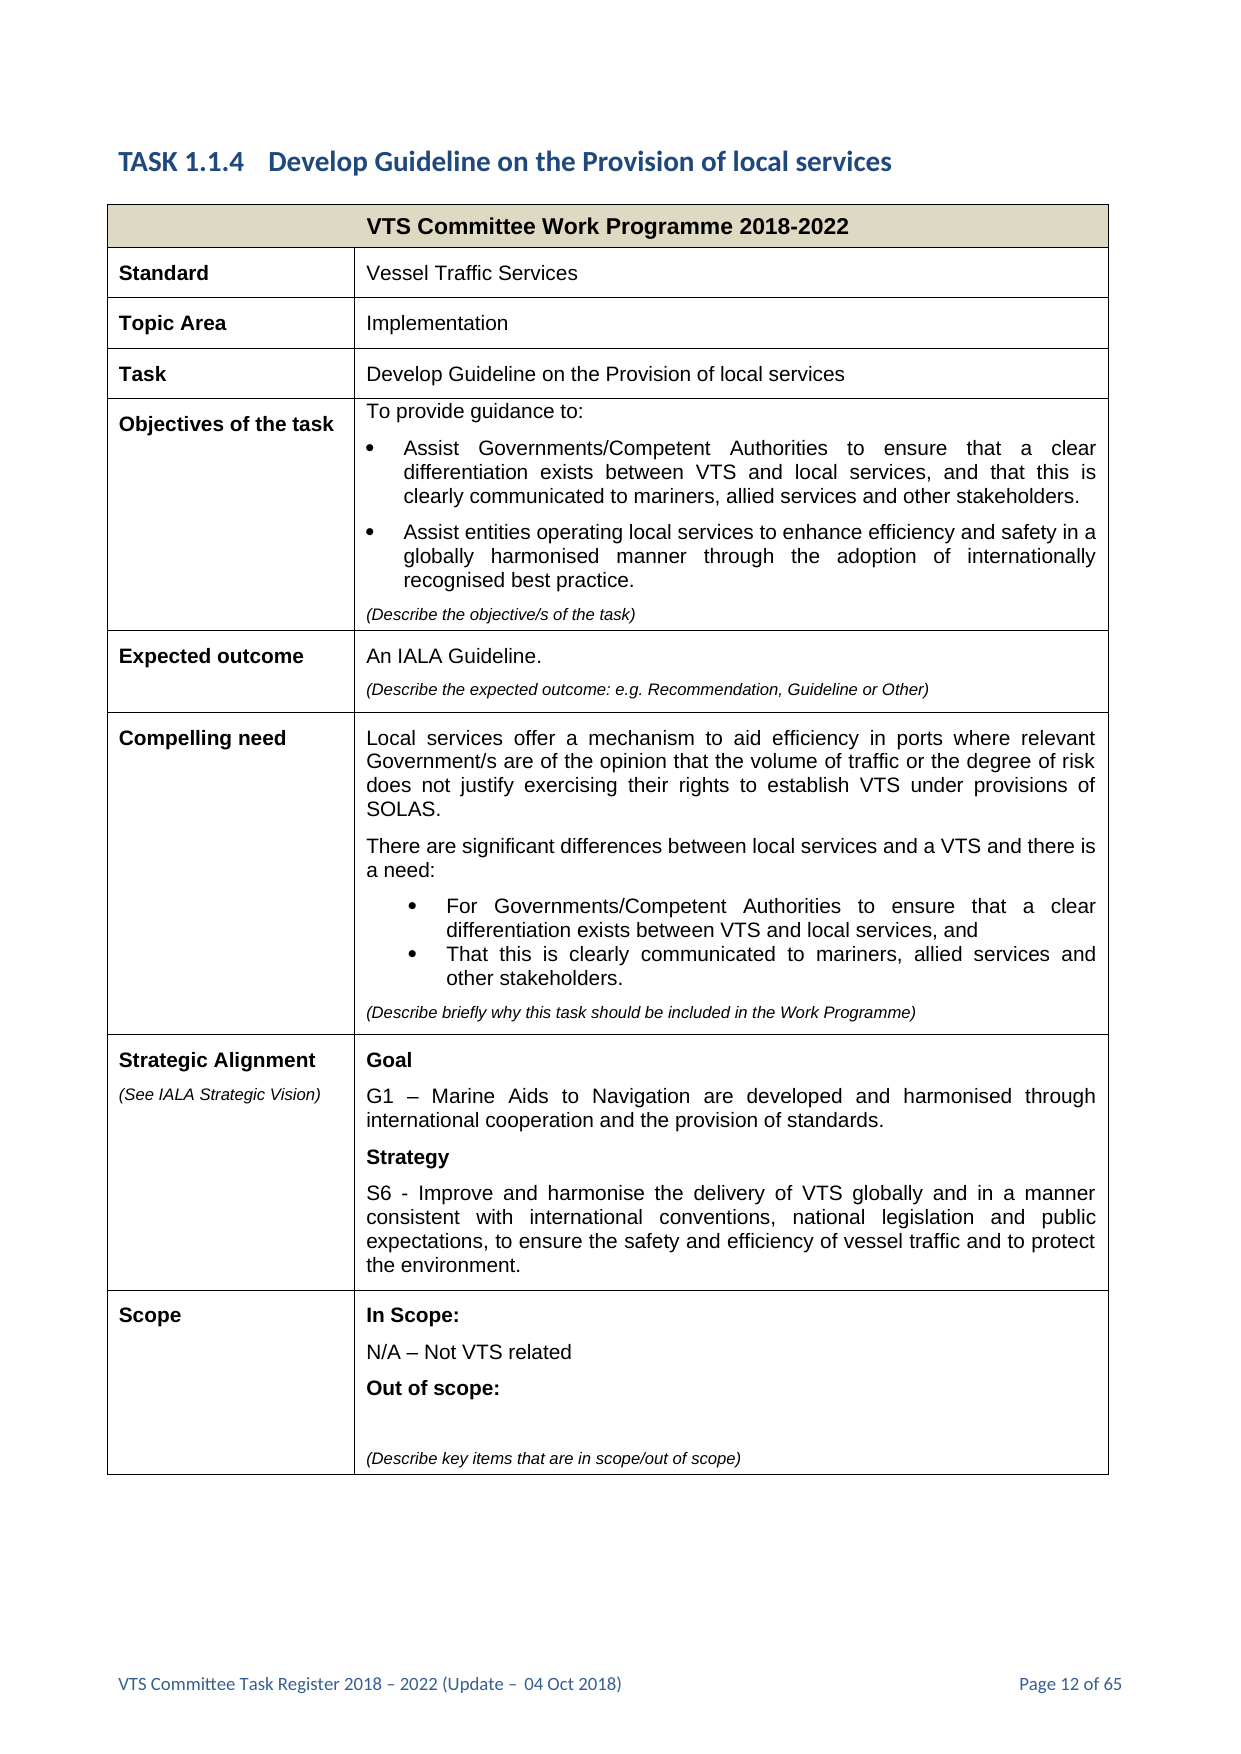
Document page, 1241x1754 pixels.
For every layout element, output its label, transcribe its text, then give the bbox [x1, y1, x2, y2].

table_cell In Scope: N/A – Not VTS related Out of scope: (Describe key items that are in scope/out of scope) [355, 1291, 1108, 1474]
table_cell Scope [108, 1291, 354, 1474]
table_cell Local services offer a mechanism to aid efficiency in ports where relevant Government/s are of the opinion that the volume of traffic or the degree of risk does not justify exercising their rights to establish VTS under provisions of SOLAS. There are significant differences between local services and a VTS and there is a need: For Governments/Competent Authorities to ensure that a clear differentiation exists between VTS and local services, and That this is clearly communicated to mariners, allied services and other stakeholders. (Describe briefly why this task should be included in the Work Programme) [355, 713, 1108, 1034]
table_cell To provide guidance to: Assist Governments/Competent Authorities to ensure that a clear differentiation exists between VTS and local services, and that this is clearly communicated to mariners, allied services and other stakeholders. Assist entities operating local services to enhance efficiency and safety in a globally harmonised manner through the adoption of internationally recognised best practice. (Describe the objective/s of the task) [355, 399, 1108, 630]
table_cell Task [108, 349, 354, 398]
table_cell Strategic Alignment (See IALA Strategic Vision) [108, 1035, 354, 1289]
table_cell Develop Guideline on the Provision of local services [355, 349, 1108, 398]
table_cell Topic Area [108, 298, 354, 348]
table_cell Standard [108, 248, 354, 297]
table_header VTS Committee Work Programme 2018-2022 [108, 205, 1108, 247]
table_cell An IALA Guideline. (Describe the expected outcome: e.g. Recommendation, Guideline or Other) [355, 631, 1108, 712]
table_cell Implementation [355, 298, 1108, 348]
table_cell Expected outcome [108, 631, 354, 712]
table_cell Compelling need [108, 713, 354, 1034]
table_cell Goal G1 – Marine Aids to Navigation are developed and harmonised through international cooperation and the provision of standards. Strategy S6 - Improve and harmonise the delivery of VTS globally and in a manner consistent with international conventions, national legislation and public expectations, to ensure the safety and efficiency of vessel traffic and to protect the environment. [355, 1035, 1108, 1289]
subtitle TASK 1.1.4 Develop Guideline on the Provision of local services [118, 143, 1122, 179]
table_cell Objectives of the task [108, 399, 354, 630]
table_cell Vessel Traffic Services [355, 248, 1108, 297]
